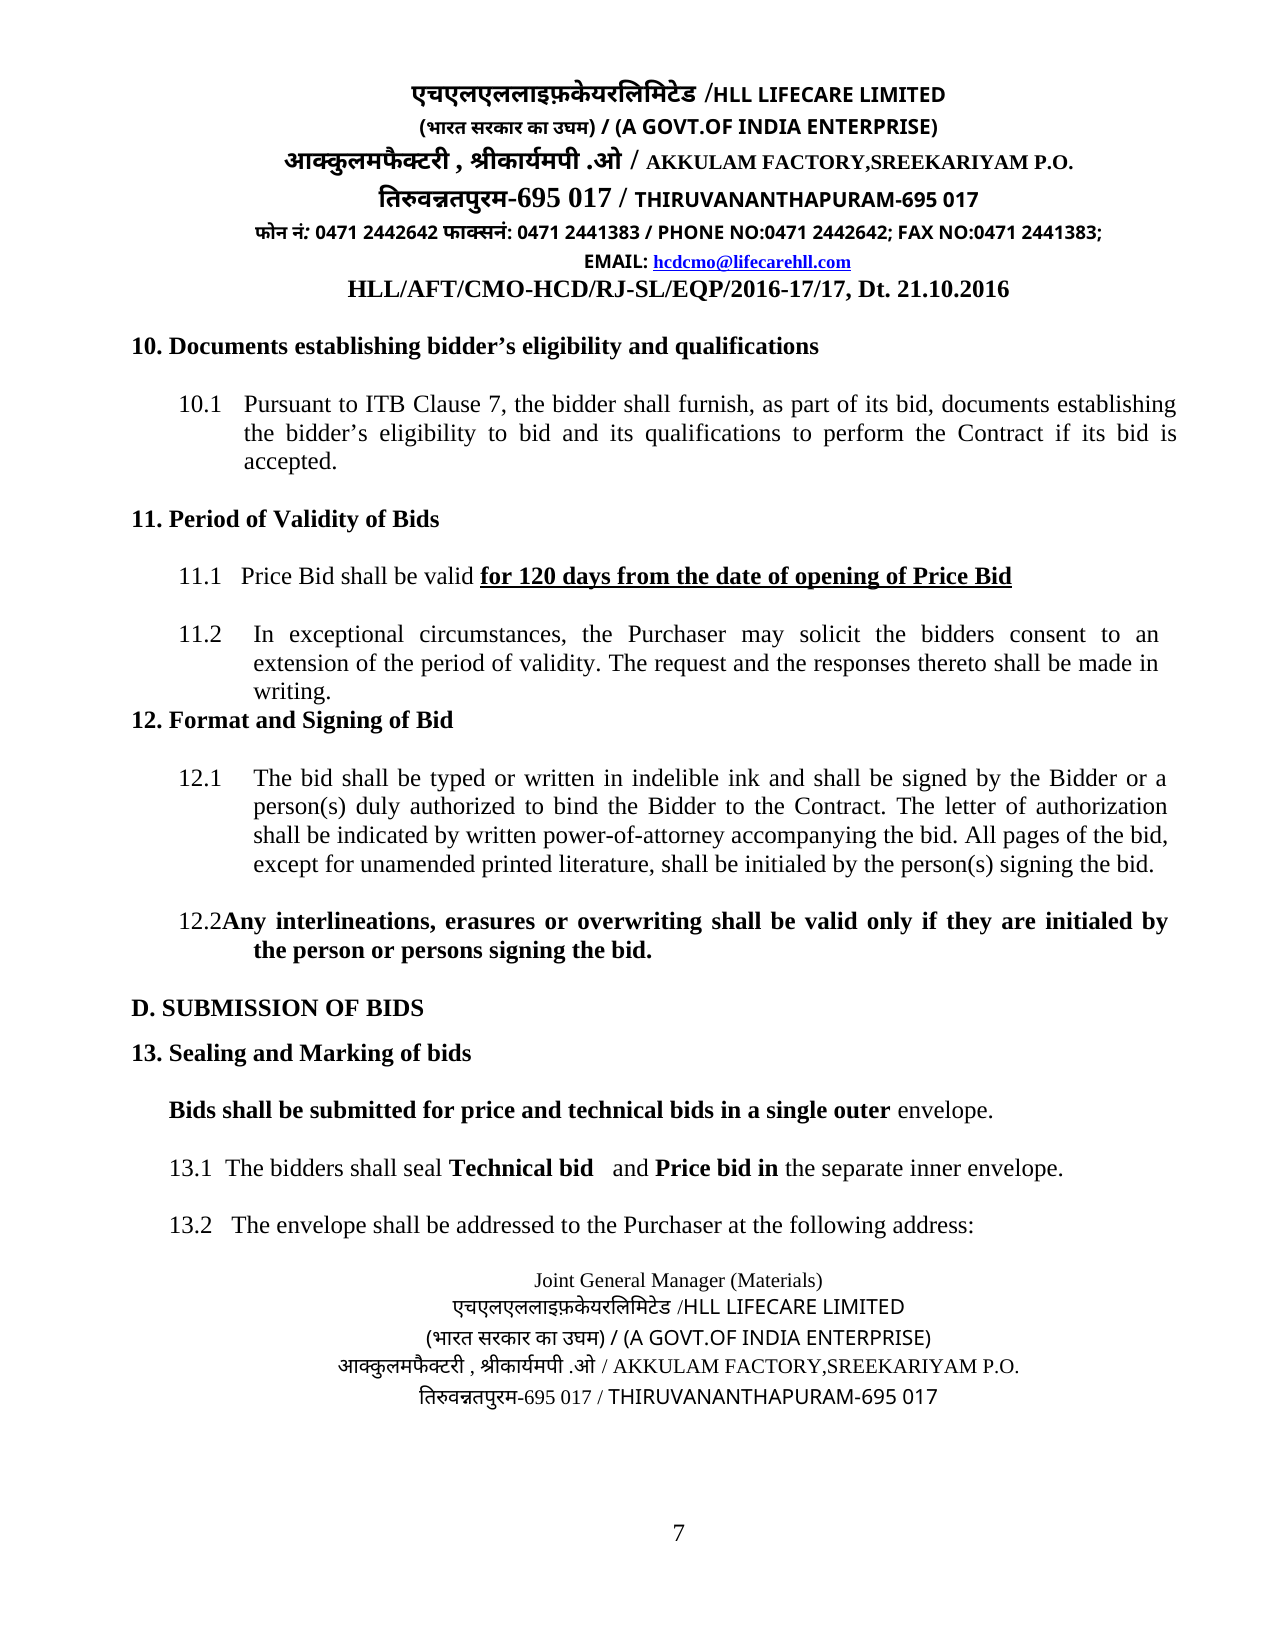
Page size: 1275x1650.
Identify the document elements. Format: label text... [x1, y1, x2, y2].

text एचएलएललाइफ़केयरलिमिटेड /HLL LIFECARE LIMITED [131, 1292, 1226, 1323]
text 12. Format and Signing of Bid [131, 705, 1226, 734]
text आक्कुलमफैक्टरी , श्रीकार्यमपी .ओ / AKKULAM FACTORY,SREEKARIYAM P.O. [131, 1354, 1226, 1382]
text 13.1 The bidders shall seal Technical bid and Price bid in the separate inner envelope. [169, 1153, 1151, 1182]
text 10. Documents establishing bidder’s eligibility and qualifications [131, 331, 1226, 360]
text 13. Sealing and Marking of bids [131, 1038, 1226, 1067]
text 11.1 Price Bid shall be valid for 120 days from the date of opening of Price Bid [178, 561, 1160, 590]
text D. SUBMISSION OF BIDS [131, 993, 1226, 1021]
text तिरुवन्नतपुरम-695 017 / THIRUVANANTHAPURAM-695 017 [131, 1382, 1226, 1413]
text 12.1 The bid shall be typed or written in indelible ink and shall be signed by the Bidder or a person(s) duly authorized to bind the Bidder to the Contract. The letter of authorization shall be indicated by written power-of-attorney accompanying the bid. All pages of the bid, except for unamended printed literature, shall be initialed by the person(s) signing the bid. [178, 763, 1169, 878]
text 11. Period of Validity of Bids [131, 504, 1226, 533]
text Joint General Manager (Materials) [131, 1268, 1226, 1292]
text Bids shall be submitted for price and technical bids in a single outer envelope. [131, 1096, 1226, 1124]
text 12.2Any interlineations, erasures or overwriting shall be valid only if they are initialed by the person or persons signing the bid. [178, 906, 1169, 964]
text 11.2 In exceptional circumstances, the Purchaser may solicit the bidders consent to an extension of the period of validity. The request and the responses thereto shall be made in writing. [178, 619, 1160, 705]
text (भारत सरकार का उघम) / (A GOVT.OF INDIA ENTERPRISE) [131, 1323, 1226, 1354]
text 13.2 The envelope shall be addressed to the Purchaser at the following address: [169, 1211, 1151, 1239]
text 10.1 Pursuant to ITB Clause 7, the bidder shall furnish, as part of its bid, documents establishing the bidder’s eligibility to bid and its qualifications to perform the Contract if its bid is accepted. [178, 389, 1179, 475]
